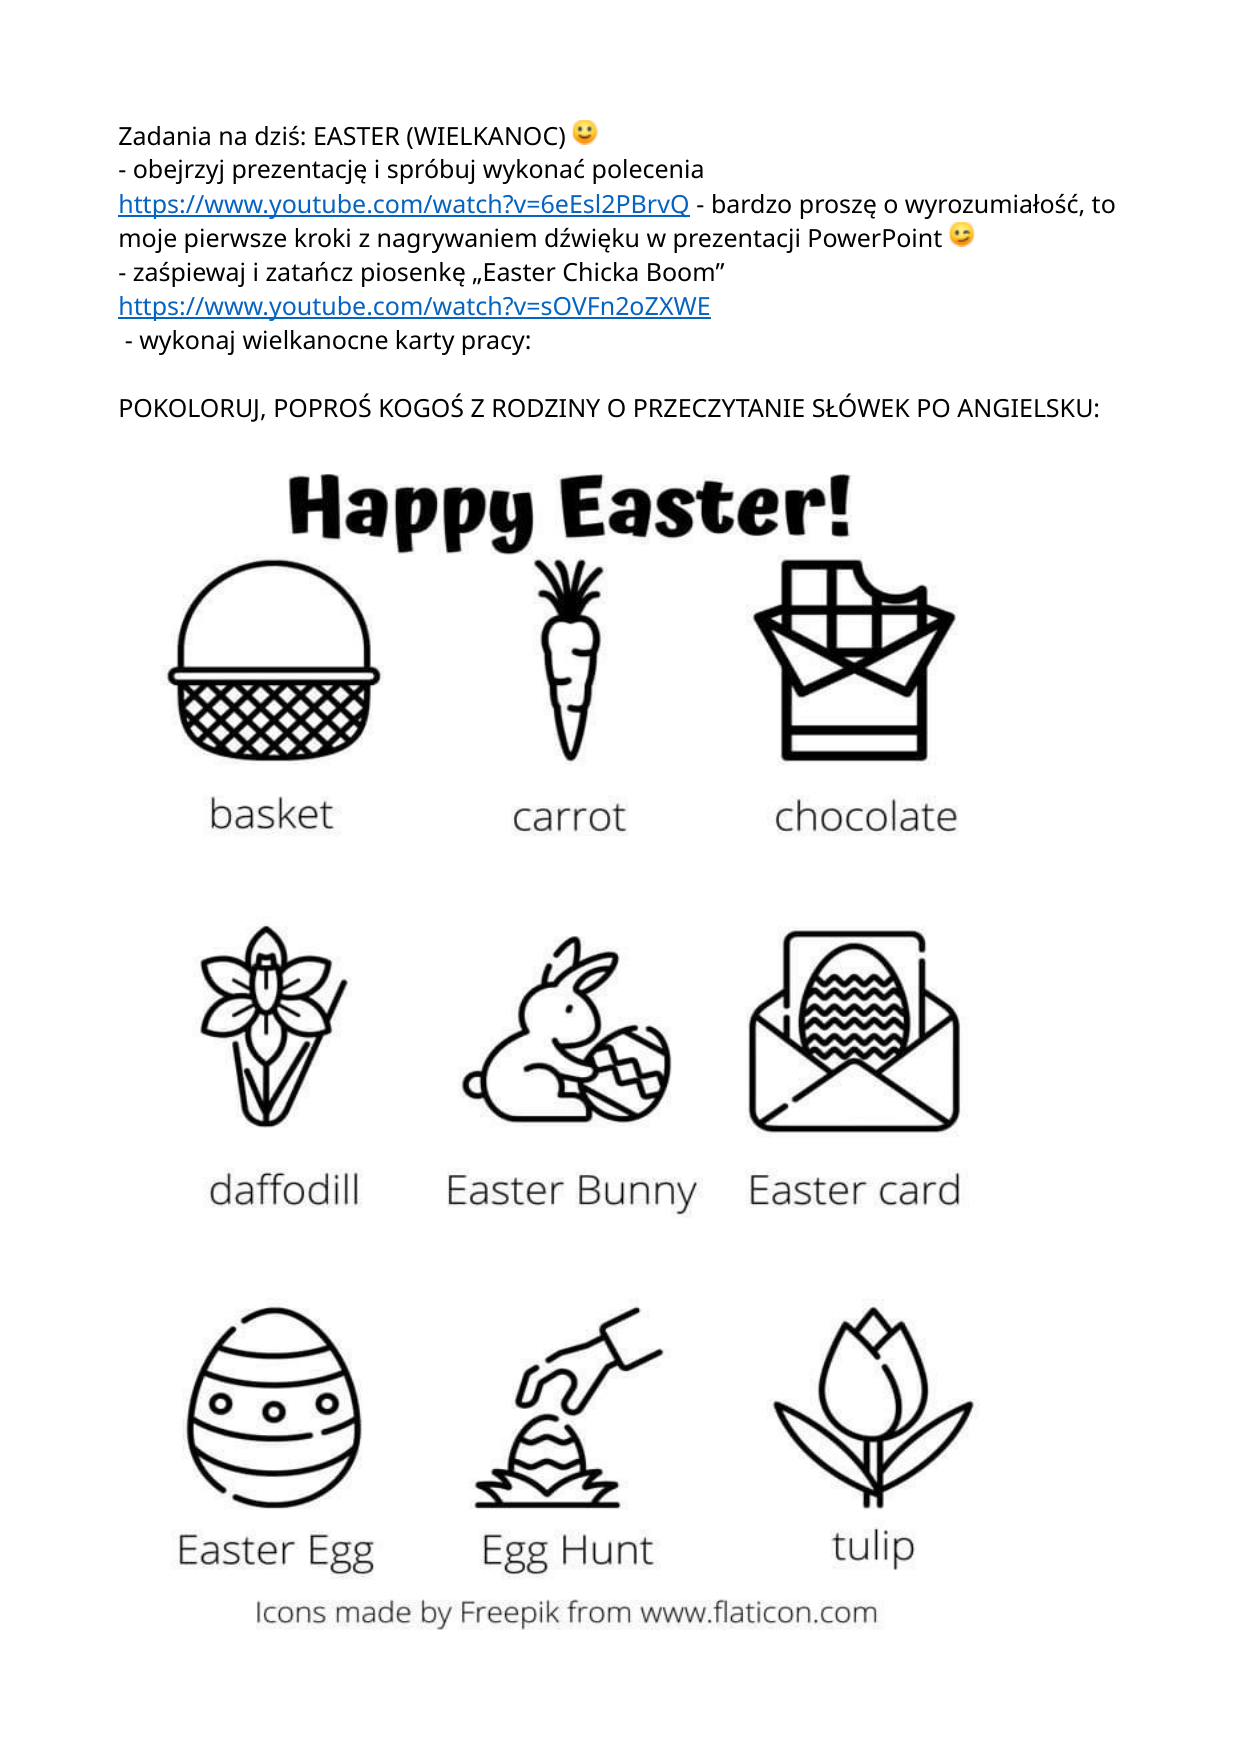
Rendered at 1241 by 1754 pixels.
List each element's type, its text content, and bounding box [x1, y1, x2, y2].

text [118, 118, 1122, 288]
text - wykonaj wielkanocne karty pracy: [118, 322, 1122, 357]
picture [118, 424, 1021, 1630]
picture [572, 120, 598, 145]
picture [949, 222, 975, 247]
text https://www.youtube.com/watch?v=sOVFn2oZXWE [118, 288, 1122, 322]
